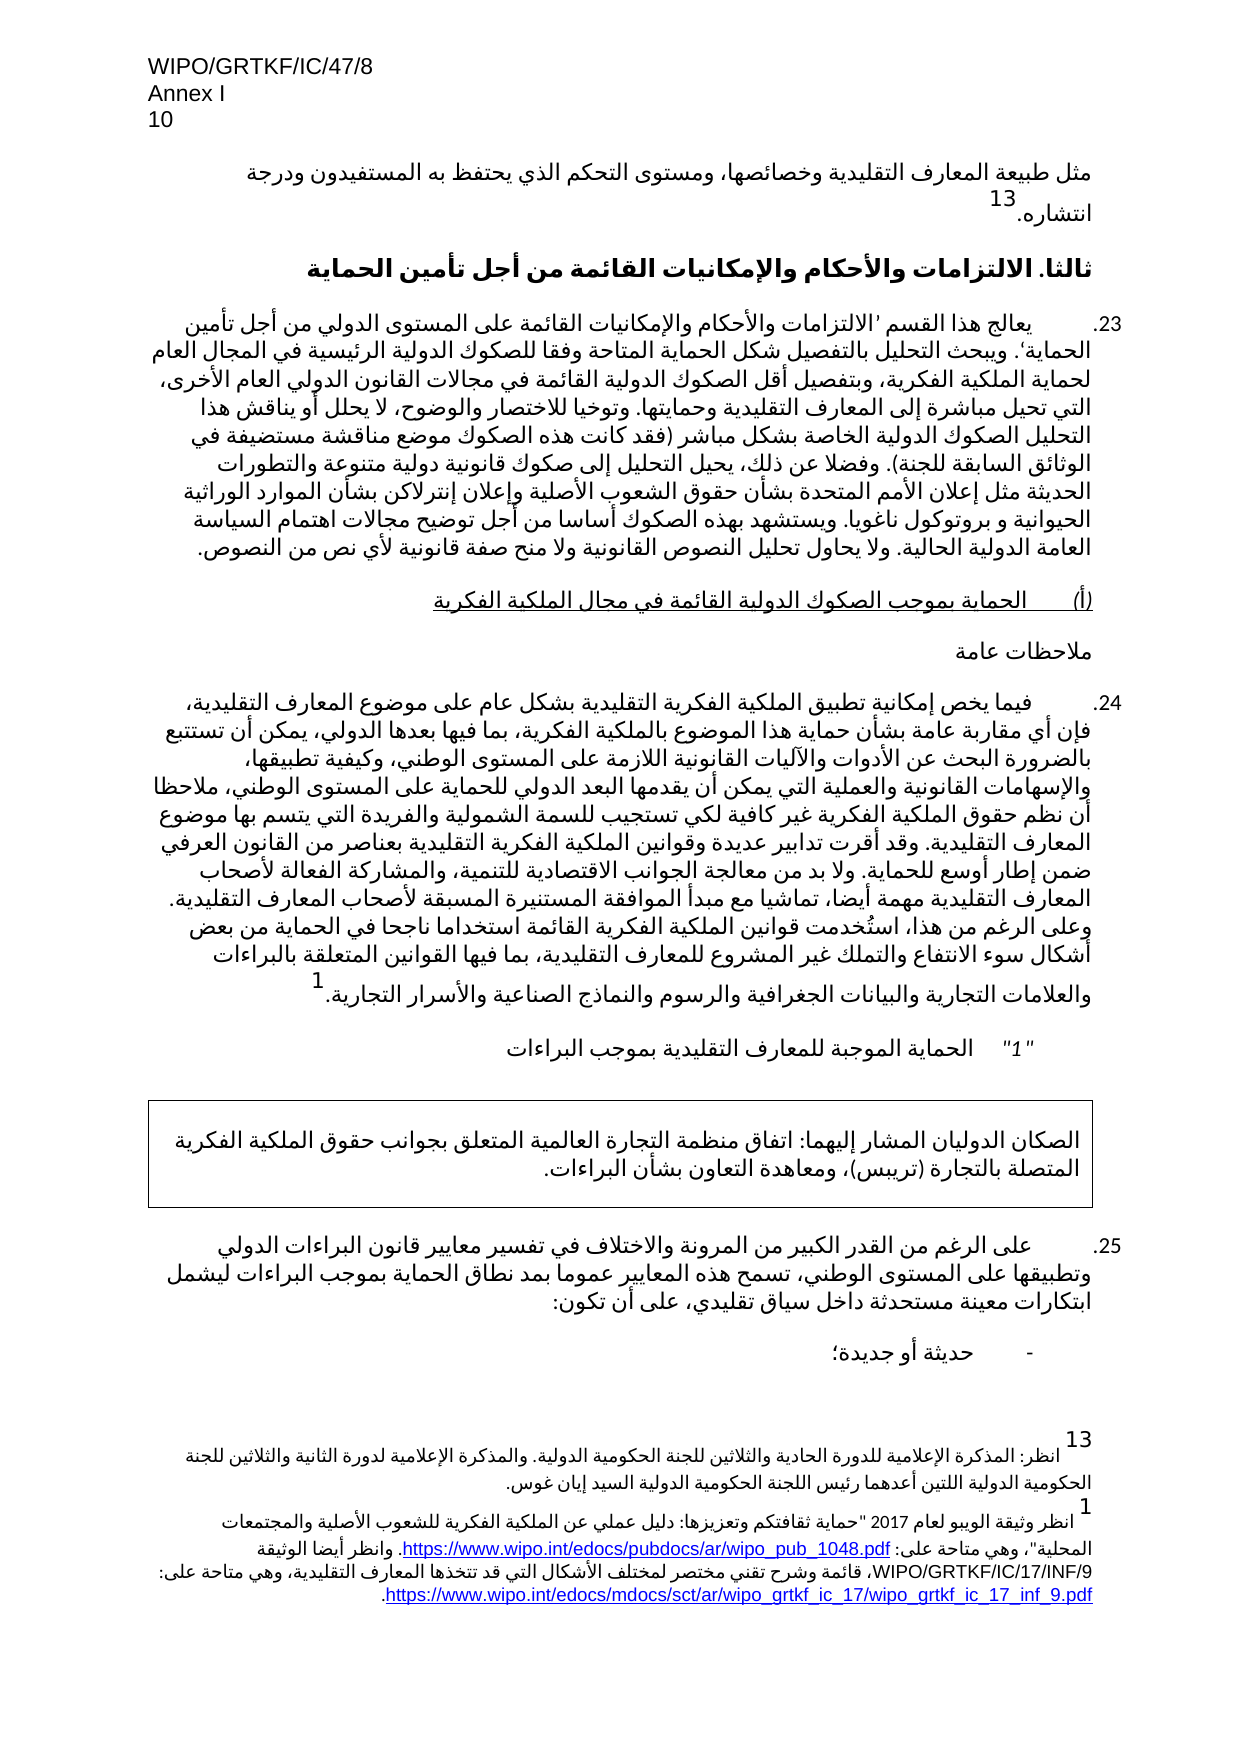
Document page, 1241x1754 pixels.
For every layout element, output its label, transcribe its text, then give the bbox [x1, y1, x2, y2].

subtitle "1" الحماية الموجبة للمعارف التقليدية بموجب البراءات [148, 1034, 1092, 1062]
list فيما يخص إمكانية تطبيق الملكية الفكرية التقليدية بشكل عام على موضوع المعارف التقليدية، فإن أي مقاربة عامة بشأن حماية هذا الموضوع بالملكية الفكرية، بما فيها بعدها الدولي، يمكن أن تستتبع بالضرورة البحث عن الأدوات والآليات القانونية اللازمة على المستوى الوطني، وكيفية تطبيقها، والإسهامات القانونية والعملية التي يمكن أن يقدمها البعد الدولي للحماية على المستوى الوطني، ملاحظا أن نظم حقوق الملكية الفكرية غير كافية لكي تستجيب للسمة الشمولية والفريدة التي يتسم بها موضوع المعارف التقليدية. وقد أقرت تدابير عديدة وقوانين الملكية الفكرية التقليدية بعناصر من القانون العرفي ضمن إطار أوسع للحماية. ولا بد من معالجة الجوانب الاقتصادية للتنمية، والمشاركة الفعالة لأصحاب المعارف التقليدية مهمة أيضا، تماشيا مع مبدأ الموافقة المستنيرة المسبقة لأصحاب المعارف التقليدية. وعلى الرغم من هذا، استُخدمت قوانين الملكية الفكرية القائمة استخداما ناجحا في الحماية من بعض أشكال سوء الانتفاع والتملك غير المشروع للمعارف التقليدية، بما فيها القوانين المتعلقة بالبراءات والعلامات التجارية والبيانات الجغرافية والرسوم والنماذج الصناعية والأسرار التجارية. [148, 688, 1092, 1012]
subtitle (أ) الحماية بموجب الصكوك الدولية القائمة في مجال الملكية الفكرية [148, 586, 1092, 614]
text - حديثة أو جديدة؛ [148, 1338, 1092, 1366]
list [148, 158, 1092, 230]
table_header الصكان الدوليان المشار إليهما: اتفاق منظمة التجارة العالمية المتعلق بجوانب حقوق الملكية الفكرية المتصلة بالتجارة (تريبس)، ومعاهدة التعاون بشأن البراءات. [149, 1101, 1092, 1207]
list على الرغم من القدر الكبير من المرونة والاختلاف في تفسير معايير قانون البراءات الدولي وتطبيقها على المستوى الوطني، تسمح هذه المعايير عموما بمد نطاق الحماية بموجب البراءات ليشمل ابتكارات معينة مستحدثة داخل سياق تقليدي، على أن تكون: [148, 1231, 1092, 1315]
subtitle ثالثا. الالتزامات والأحكام والإمكانيات القائمة من أجل تأمين الحماية [148, 253, 1092, 284]
list يعالج هذا القسم ’الالتزامات والأحكام والإمكانيات القائمة على المستوى الدولي من أجل تأمين الحماية‘. ويبحث التحليل بالتفصيل شكل الحماية المتاحة وفقا للصكوك الدولية الرئيسية في المجال العام لحماية الملكية الفكرية، وبتفصيل أقل الصكوك الدولية القائمة في مجالات القانون الدولي العام الأخرى، التي تحيل مباشرة إلى المعارف التقليدية وحمايتها. وتوخيا للاختصار والوضوح، لا يحلل أو يناقش هذا التحليل الصكوك الدولية الخاصة بشكل مباشر (فقد كانت هذه الصكوك موضع مناقشة مستضيفة في الوثائق السابقة للجنة). وفضلا عن ذلك، يحيل التحليل إلى صكوك قانونية دولية متنوعة والتطورات الحديثة مثل إعلان الأمم المتحدة بشأن حقوق الشعوب الأصلية وإعلان إنترلاكن بشأن الموارد الوراثية الحيوانية و بروتوكول ناغويا. ويستشهد بهذه الصكوك أساسا من أجل توضيح مجالات اهتمام السياسة العامة الدولية الحالية. ولا يحاول تحليل النصوص القانونية ولا منح صفة قانونية لأي نص من النصوص. [148, 309, 1092, 561]
text ملاحظات عامة [148, 637, 1092, 665]
